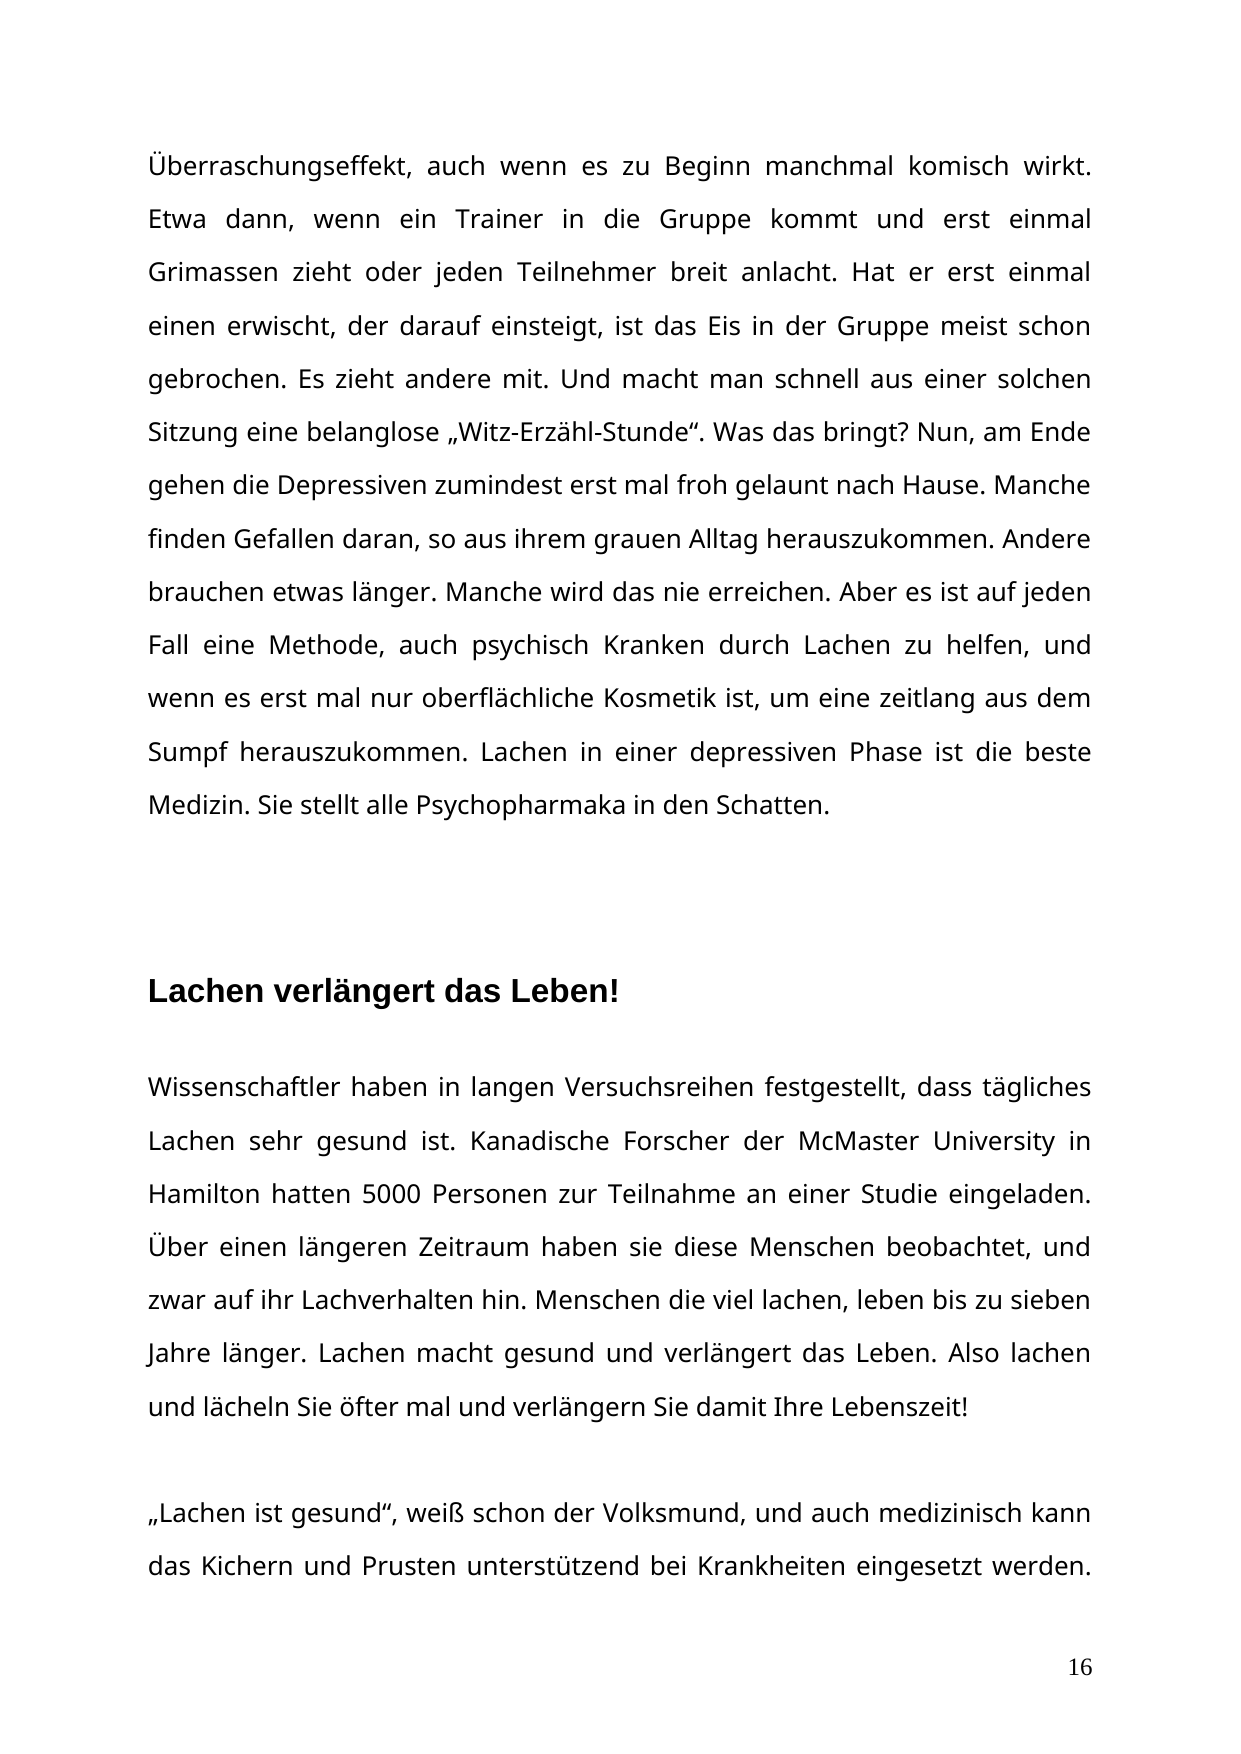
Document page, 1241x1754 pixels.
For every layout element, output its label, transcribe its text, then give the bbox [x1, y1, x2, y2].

text Wissenschaftler haben in langen Versuchsreihen festgestellt, dass tägliches Lachen sehr gesund ist. Kanadische Forscher der McMaster University in Hamilton hatten 5000 Personen zur Teilnahme an einer Studie eingeladen. Über einen längeren Zeitraum haben sie diese Menschen beobachtet, und zwar auf ihr Lachverhalten hin. Menschen die viel lachen, leben bis zu sieben Jahre länger. Lachen macht gesund und verlängert das Leben. Also lachen und lächeln Sie öfter mal und verlängern Sie damit Ihre Lebenszeit! [148, 1069, 1093, 1424]
subtitle Lachen verlängert das Leben! [148, 971, 1093, 1009]
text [148, 1495, 1093, 1583]
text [148, 148, 1093, 822]
